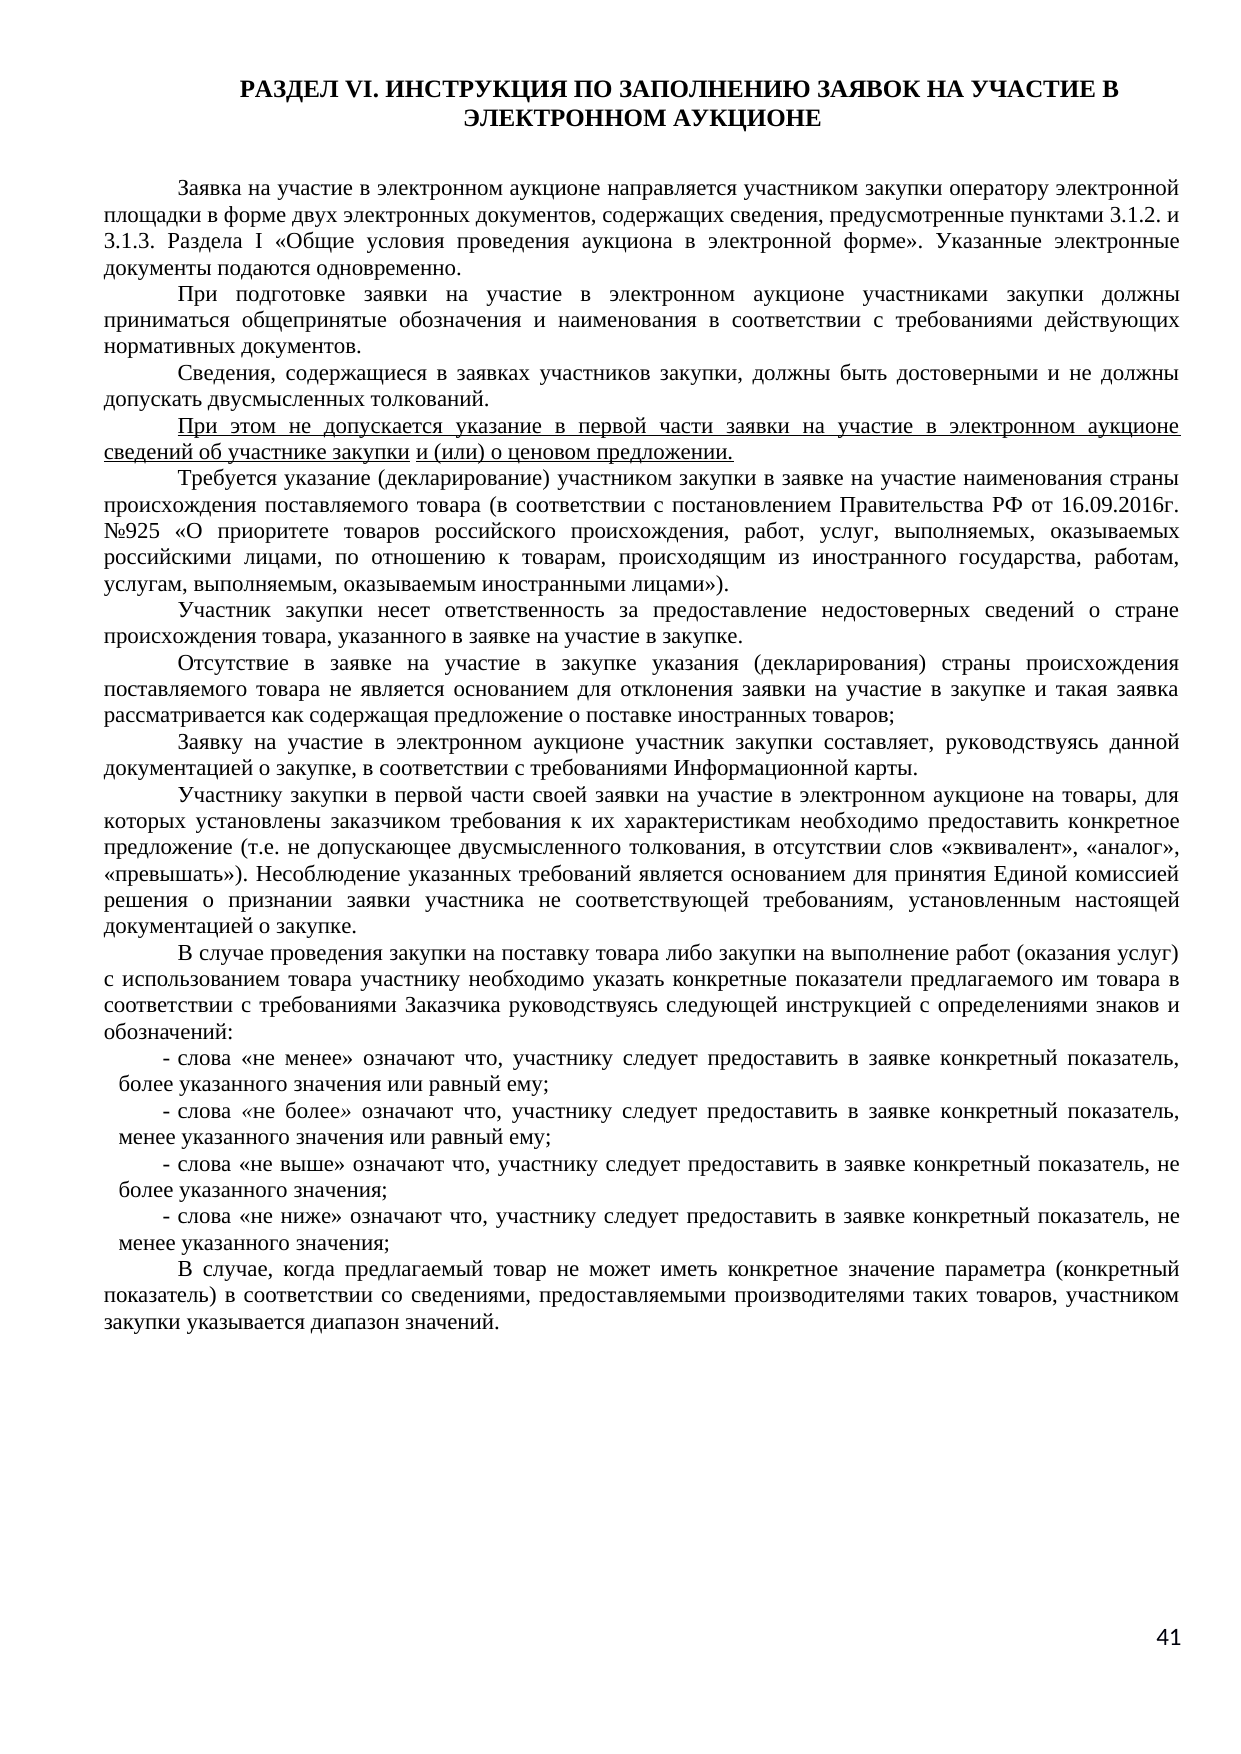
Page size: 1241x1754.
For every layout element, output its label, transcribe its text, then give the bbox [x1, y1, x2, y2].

text Отсутствие в заявке на участие в закупке указания (декларирования) страны происхождения поставляемого товара не является основанием для отклонения заявки на участие в закупке и такая заявка рассматривается как содержащая предложение о поставке иностранных товаров; [103, 649, 1181, 728]
text РАЗДЕЛ VI. ИНСТРУКЦИЯ ПО ЗАПОЛНЕНИЮ ЗАЯВОК НА УЧАСТИЕ В ЭЛЕКТРОННОМ АУКЦИОНЕ [103, 74, 1181, 131]
text Заявка на участие в электронном аукционе направляется участником закупки оператору электронной площадки в форме двух электронных документов, содержащих сведения, предусмотренные пунктами 3.1.2. и 3.1.3. Раздела I «Общие условия проведения аукциона в электронной форме». Указанные электронные документы подаются одновременно. [103, 174, 1181, 280]
list слова «не более» означают что, участнику следует предоставить в заявке конкретный показатель, менее указанного значения или равный ему; [118, 1097, 1181, 1149]
text Участнику закупки в первой части своей заявки на участие в электронном аукционе на товары, для которых установлены заказчиком требования к их характеристикам необходимо предоставить конкретное предложение (т.е. не допускающее двусмысленного толкования, в отсутствии слов «эквивалент», «аналог», «превышать»). Несоблюдение указанных требований является основанием для принятия Единой комиссией решения о признании заявки участника не соответствующей требованиям, установленным настоящей документацией о закупке. [103, 781, 1181, 939]
text В случае проведения закупки на поставку товара либо закупки на выполнение работ (оказания услуг) с использованием товара участнику необходимо указать конкретные показатели предлагаемого им товара в соответствии с требованиями Заказчика руководствуясь следующей инструкцией с определениями знаков и обозначений: [103, 939, 1181, 1044]
list слова «не ниже» означают что, участнику следует предоставить в заявке конкретный показатель, не менее указанного значения; [118, 1202, 1181, 1255]
list слова «не менее» означают что, участнику следует предоставить в заявке конкретный показатель, более указанного значения или равный ему; [118, 1044, 1181, 1097]
list слова «не выше» означают что, участнику следует предоставить в заявке конкретный показатель, не более указанного значения; [118, 1149, 1181, 1202]
text В случае, когда предлагаемый товар не может иметь конкретное значение параметра (конкретный показатель) в соответствии со сведениями, предоставляемыми производителями таких товаров, участником закупки указывается диапазон значений. [103, 1255, 1181, 1334]
text При этом не допускается указание в первой части заявки на участие в электронном аукционе сведений об участнике закупки и (или) о ценовом предложении. [103, 412, 1181, 464]
text Сведения, содержащиеся в заявках участников закупки, должны быть достоверными и не должны допускать двусмысленных толкований. [103, 359, 1181, 412]
text При подготовке заявки на участие в электронном аукционе участниками закупки должны приниматься общепринятые обозначения и наименования в соответствии с требованиями действующих нормативных документов. [103, 280, 1181, 359]
text Требуется указание (декларирование) участником закупки в заявке на участие наименования страны происхождения поставляемого товара (в соответствии с постановлением Правительства РФ от 16.09.2016г. №925 «О приоритете товаров российского происхождения, работ, услуг, выполняемых, оказываемых российскими лицами, по отношению к товарам, происходящим из иностранного государства, работам, услугам, выполняемым, оказываемым иностранными лицами»). [103, 464, 1181, 596]
text Участник закупки несет ответственность за предоставление недостоверных сведений о стране происхождения товара, указанного в заявке на участие в закупке. [103, 596, 1181, 649]
text Заявку на участие в электронном аукционе участник закупки составляет, руководствуясь данной документацией о закупке, в соответствии с требованиями Информационной карты. [103, 728, 1181, 781]
